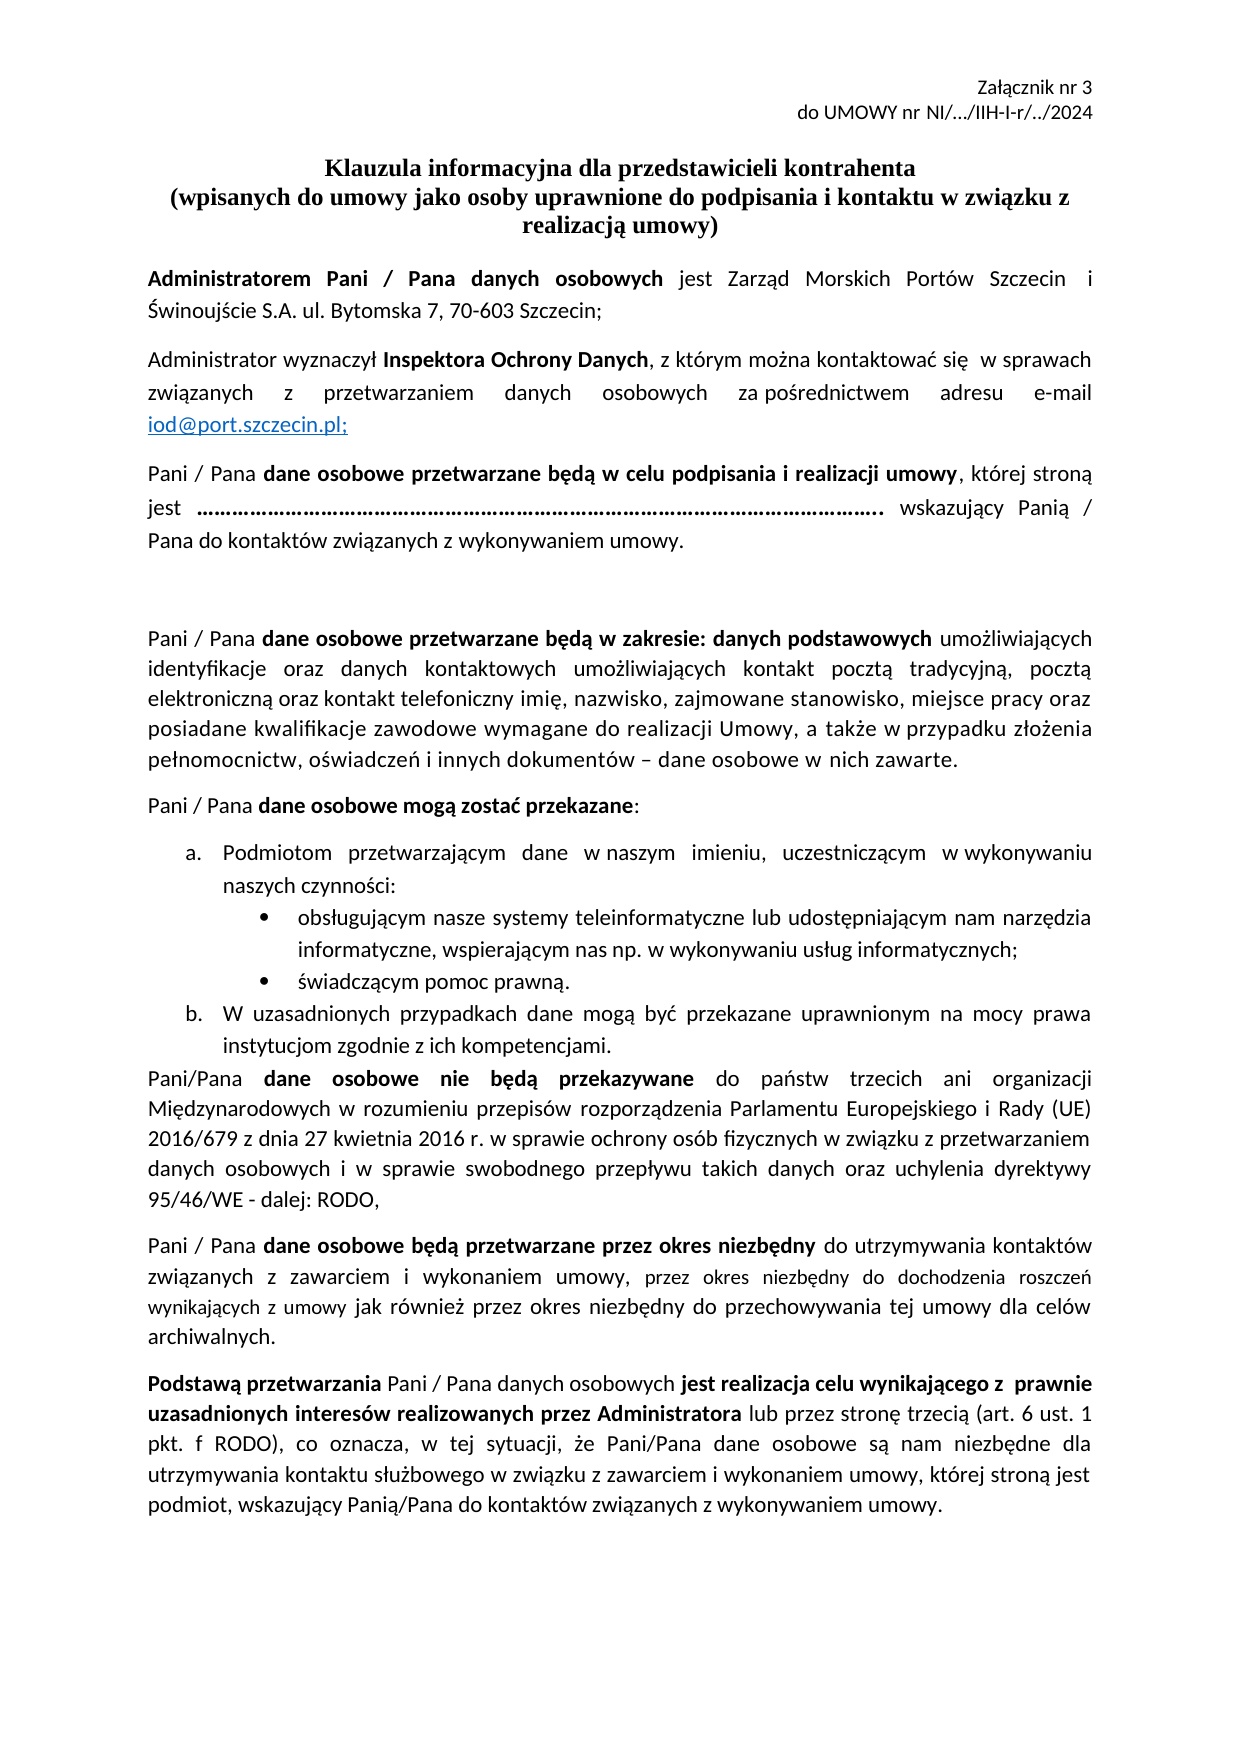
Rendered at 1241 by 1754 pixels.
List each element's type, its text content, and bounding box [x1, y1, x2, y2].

text (wpisanych do umowy jako osoby uprawnione do podpisania i kontaktu w związku z realizacją umowy) [148, 182, 1092, 239]
list obsługującym nasze systemy teleinformatyczne lub udostępniającym nam narzędzia informatyczne, wspierającym nas np. w wykonywaniu usług informatycznych; [260, 903, 1092, 963]
text Pani / Pana dane osobowe przetwarzane będą w celu podpisania i realizacji umowy, której stroną jest …………………………………………………………………………………………………….. wskazujący Panią / Pana do kontaktów związanych z wykonywaniem umowy. [148, 459, 1092, 554]
text Pani/Pana dane osobowe nie będą przekazywane do państw trzecich ani organizacji Międzynarodowych w rozumieniu przepisów rozporządzenia Parlamentu Europejskiego i Rady (UE) 2016/679 z dnia 27 kwietnia 2016 r. w sprawie ochrony osób fizycznych w związku z przetwarzaniem danych osobowych i w sprawie swobodnego przepływu takich danych oraz uchylenia dyrektywy 95/46/WE - dalej: RODO, [148, 1064, 1092, 1213]
text Pani / Pana dane osobowe przetwarzane będą w zakresie: danych podstawowych umożliwiających identyfikacje oraz danych kontaktowych umożliwiających kontakt pocztą tradycyjną, pocztą elektroniczną oraz kontakt telefoniczny imię, nazwisko, zajmowane stanowisko, miejsce pracy oraz posiadane kwalifikacje zawodowe wymagane do realizacji Umowy, a także w przypadku złożenia pełnomocnictw, oświadczeń i innych dokumentów – dane osobowe w nich zawarte. [148, 624, 1092, 773]
text Administrator wyznaczył Inspektora Ochrony Danych, z którym można kontaktować się w sprawach związanych z przetwarzaniem danych osobowych za pośrednictwem adresu e-mail iod@port.szczecin.pl; [148, 345, 1092, 438]
text Administratorem Pani / Pana danych osobowych jest Zarząd Morskich Portów Szczecin i Świnoujście S.A. ul. Bytomska 7, 70-603 Szczecin; [148, 264, 1092, 324]
text Pani / Pana dane osobowe będą przetwarzane przez okres niezbędny do utrzymywania kontaktów związanych z zawarciem i wykonaniem umowy, przez okres niezbędny do dochodzenia roszczeń wynikających z umowy jak również przez okres niezbędny do przechowywania tej umowy dla celów archiwalnych. [148, 1232, 1092, 1350]
text Podstawą przetwarzania Pani / Pana danych osobowych jest realizacja celu wynikającego z prawnie uzasadnionych interesów realizowanych przez Administratora lub przez stronę trzecią (art. 6 ust. 1 pkt. f RODO), co oznacza, w tej sytuacji, że Pani/Pana dane osobowe są nam niezbędne dla utrzymywania kontaktu służbowego w związku z zawarciem i wykonaniem umowy, której stroną jest podmiot, wskazujący Panią/Pana do kontaktów związanych z wykonywaniem umowy. [148, 1369, 1092, 1518]
list Podmiotom przetwarzającym dane w naszym imieniu, uczestniczącym w wykonywaniu naszych czynności: [185, 838, 1092, 899]
list świadczącym pomoc prawną. [260, 967, 1092, 995]
text Klauzula informacyjna dla przedstawicieli kontrahenta [148, 153, 1092, 182]
text Pani / Pana dane osobowe mogą zostać przekazane: [148, 792, 1092, 820]
list W uzasadnionych przypadkach dane mogą być przekazane uprawnionym na mocy prawa instytucjom zgodnie z ich kompetencjami. [185, 999, 1092, 1060]
